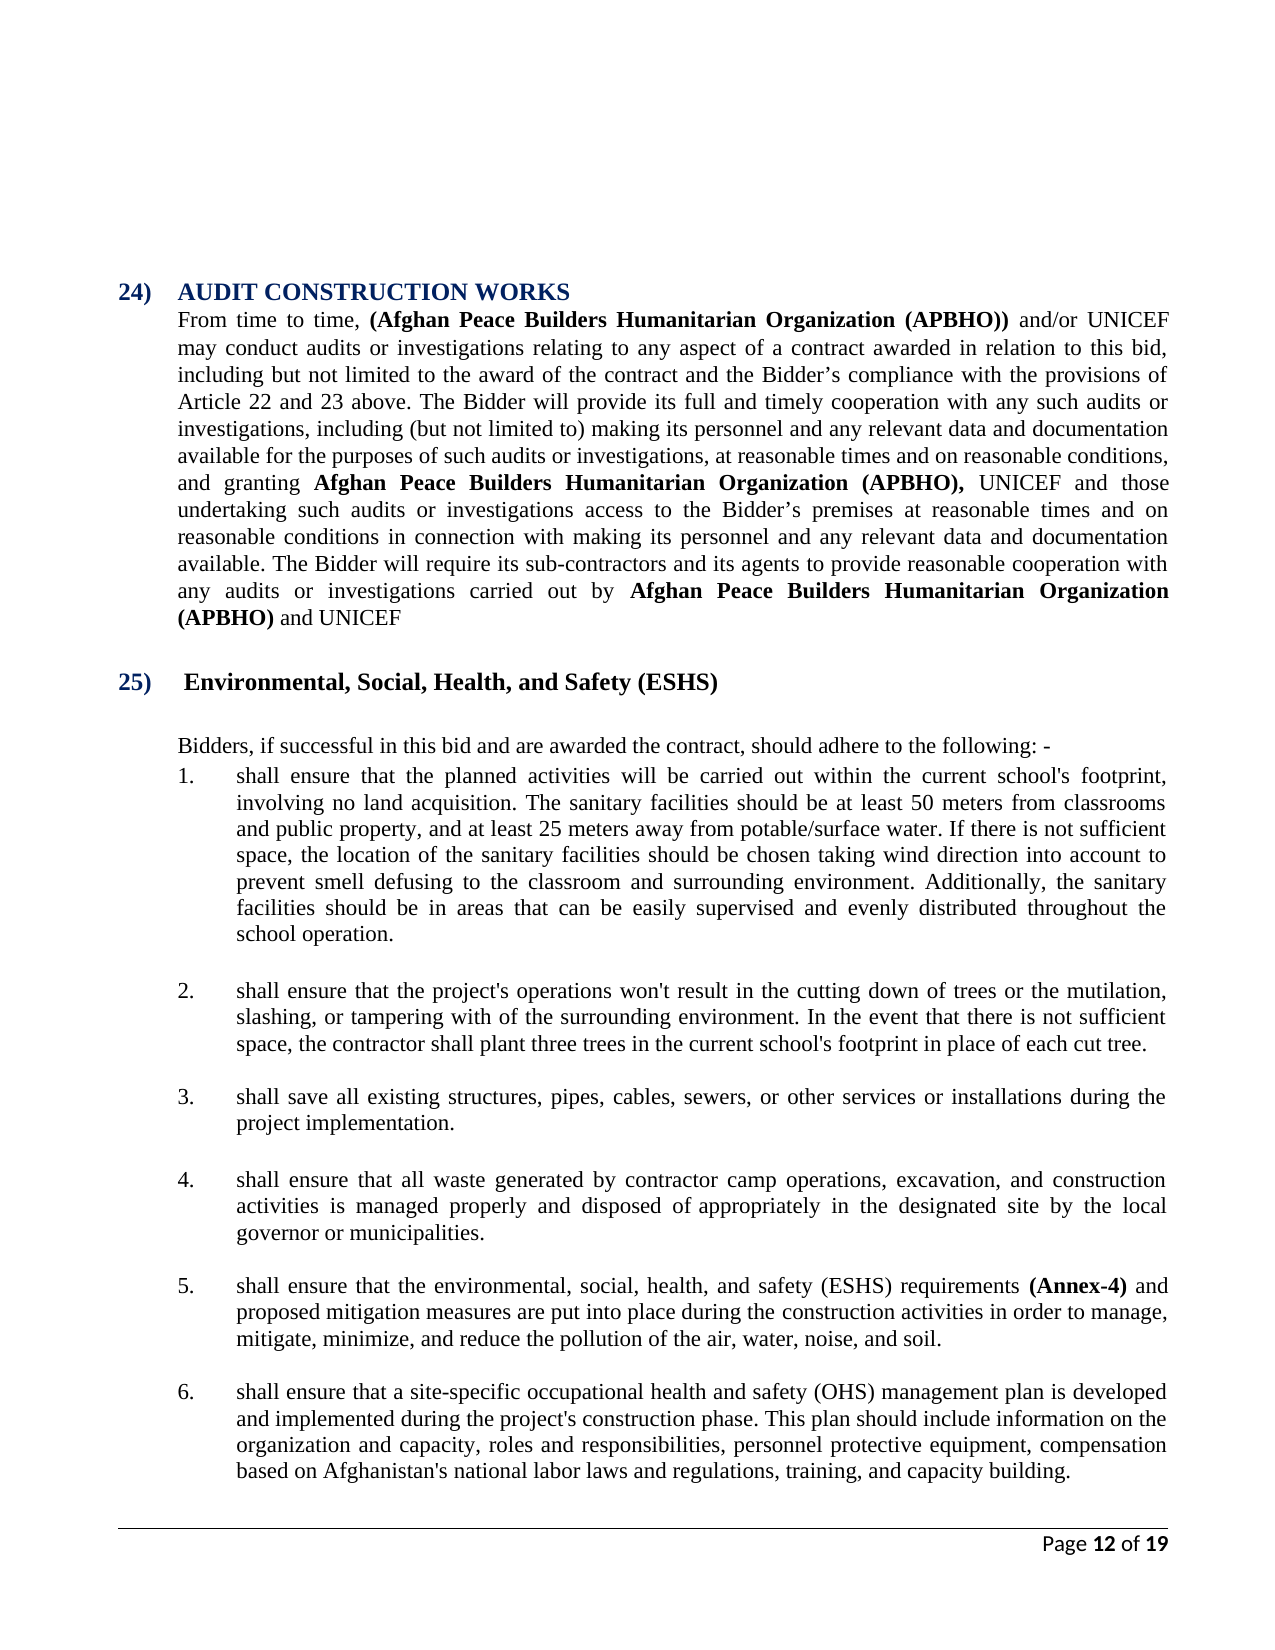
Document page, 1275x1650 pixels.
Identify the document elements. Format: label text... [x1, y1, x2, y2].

list shall ensure that all waste generated by contractor camp operations, excavation, and construction activities is managed properly and disposed of appropriately in the designated site by the local governor or municipalities. [177, 1166, 1168, 1245]
list Environmental, Social, Health, and Safety (ESHS) [118, 667, 1170, 696]
list From time to time, (Afghan Peace Builders Humanitarian Organization (APBHO)) and/or UNICEF may conduct audits or investigations relating to any aspect of a contract awarded in relation to this bid, including but not limited to the award of the contract and the Bidder’s compliance with the provisions of Article 22 and 23 above. The Bidder will provide its full and timely cooperation with any such audits or investigations, including (but not limited to) making its personnel and any relevant data and documentation available for the purposes of such audits or investigations, at reasonable times and on reasonable conditions, and granting Afghan Peace Builders Humanitarian Organization (APBHO), UNICEF and those undertaking such audits or investigations access to the Bidder’s premises at reasonable times and on reasonable conditions in connection with making its personnel and any relevant data and documentation available. The Bidder will require its sub-contractors and its agents to provide reasonable cooperation with any audits or investigations carried out by Afghan Peace Builders Humanitarian Organization (APBHO) and UNICEF [177, 306, 1170, 631]
list shall ensure that a site-specific occupational health and safety (OHS) management plan is developed and implemented during the project's construction phase. This plan should include information on the organization and capacity, roles and responsibilities, personnel protective equipment, compensation based on Afghanistan's national labor laws and regulations, training, and capacity building. [177, 1378, 1168, 1484]
list shall save all existing structures, pipes, cables, sewers, or other services or installations during the project implementation. [177, 1083, 1168, 1136]
list AUDIT CONSTRUCTION WORKS [118, 277, 1170, 306]
list shall ensure that the planned activities will be carried out within the current school's footprint, involving no land acquisition. The sanitary facilities should be at least 50 meters from classrooms and public property, and at least 25 meters away from potable/surface water. If there is not sufficient space, the location of the sanitary facilities should be chosen taking wind direction into account to prevent smell defusing to the classroom and surrounding environment. Additionally, the sanitary facilities should be in areas that can be easily supervised and evenly distributed throughout the school operation. [177, 762, 1168, 947]
list shall ensure that the project's operations won't result in the cutting down of trees or the mutilation, slashing, or tampering with of the surrounding environment. In the event that there is not sufficient space, the contractor shall plant three trees in the current school's footprint in place of each cut tree. [177, 977, 1168, 1056]
list shall ensure that the environmental, social, health, and safety (ESHS) requirements (Annex-4) and proposed mitigation measures are put into place during the construction activities in order to manage, mitigate, minimize, and reduce the pollution of the air, water, noise, and soil. [177, 1272, 1168, 1351]
text Bidders, if successful in this bid and are awarded the contract, should adhere to the following: - [177, 732, 1170, 759]
